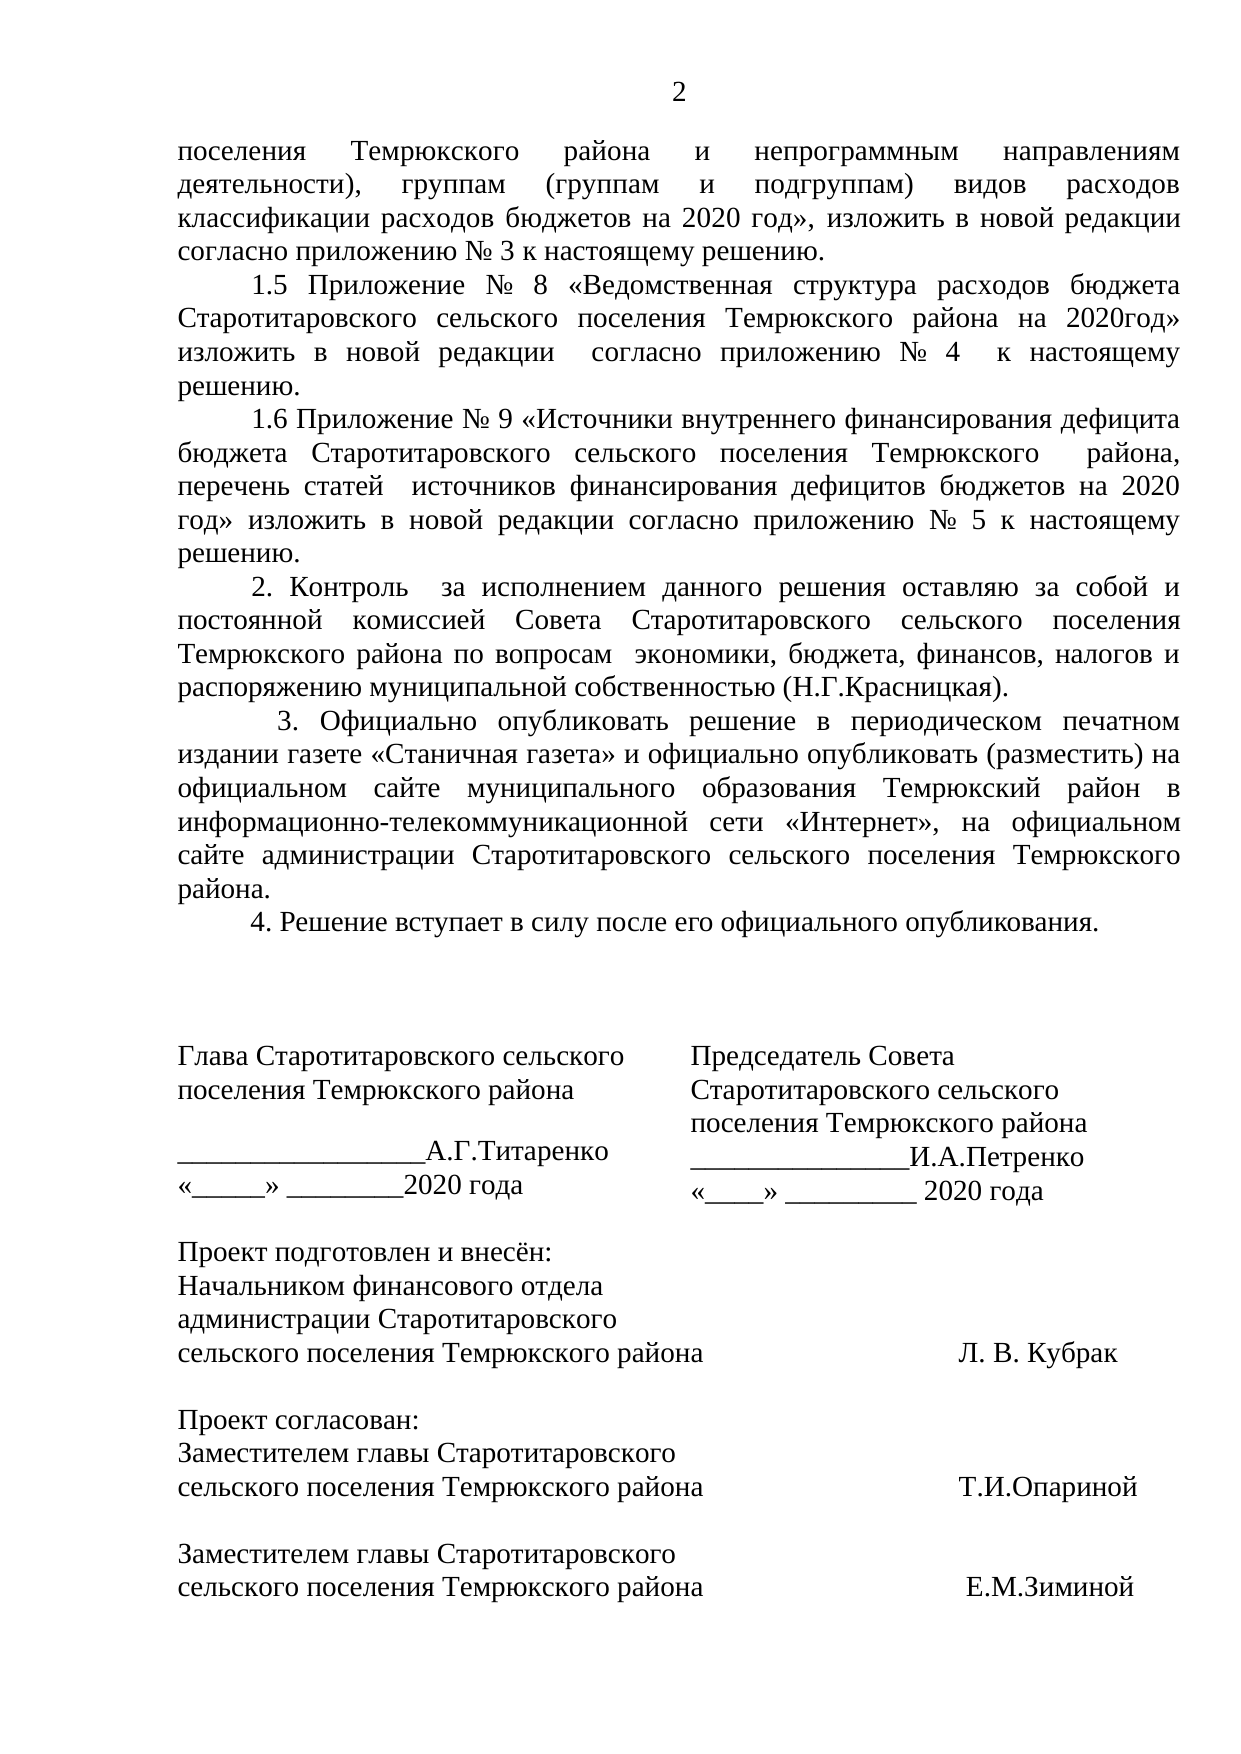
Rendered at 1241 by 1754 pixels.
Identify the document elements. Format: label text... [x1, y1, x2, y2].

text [177, 133, 1181, 267]
text 2. Контроль за исполнением данного решения оставляю за собой и постоянной комиссией Совета Старотитаровского сельского поселения Темрюкского района по вопросам экономики, бюджета, финансов, налогов и распоряжению муниципальной собственностью (Н.Г.Красницкая). [177, 569, 1181, 703]
text Проект подготовлен и внесён: [177, 1234, 1181, 1268]
text 1.6 Приложение № 9 «Источники внутреннего финансирования дефицита бюджета Старотитаровского сельского поселения Темрюкского района, перечень статей источников финансирования дефицитов бюджетов на 2020 год» изложить в новой редакции согласно приложению № 5 к настоящему решению. [177, 401, 1181, 569]
text сельского поселения Темрюкского района Л. В. Кубрак [177, 1335, 1181, 1368]
text Заместителем главы Старотитаровского [177, 1536, 1181, 1569]
text администрации Старотитаровского [177, 1301, 1181, 1335]
text Заместителем главы Старотитаровского [177, 1435, 1181, 1469]
text 3. Официально опубликовать решение в периодическом печатном издании газете «Станичная газета» и официально опубликовать (разместить) на официальном сайте муниципального образования Темрюкский район в информационно-телекоммуникационной сети «Интернет», на официальном сайте администрации Старотитаровского сельского поселения Темрюкского района. [177, 703, 1181, 904]
text 4. Решение вступает в силу после его официального опубликования. [177, 904, 1181, 938]
text сельского поселения Темрюкского района Е.М.Зиминой [177, 1569, 1181, 1603]
table_header Председатель Совета Старотитаровского сельского поселения Темрюкского района _______________И.А.Петренко «____» _________ 2020 года [679, 1039, 1192, 1206]
table_header Глава Старотитаровского сельского поселения Темрюкского района _________________А.Г.Титаренко «_____» ________2020 года [166, 1039, 679, 1206]
text 1.5 Приложение № 8 «Ведомственная структура расходов бюджета Старотитаровского сельского поселения Темрюкского района на 2020год» изложить в новой редакции согласно приложению № 4 к настоящему решению. [177, 267, 1181, 401]
text сельского поселения Темрюкского района Т.И.Опариной [177, 1469, 1181, 1502]
text Проект согласован: [177, 1402, 1181, 1435]
text Начальником финансового отдела [177, 1268, 1181, 1301]
